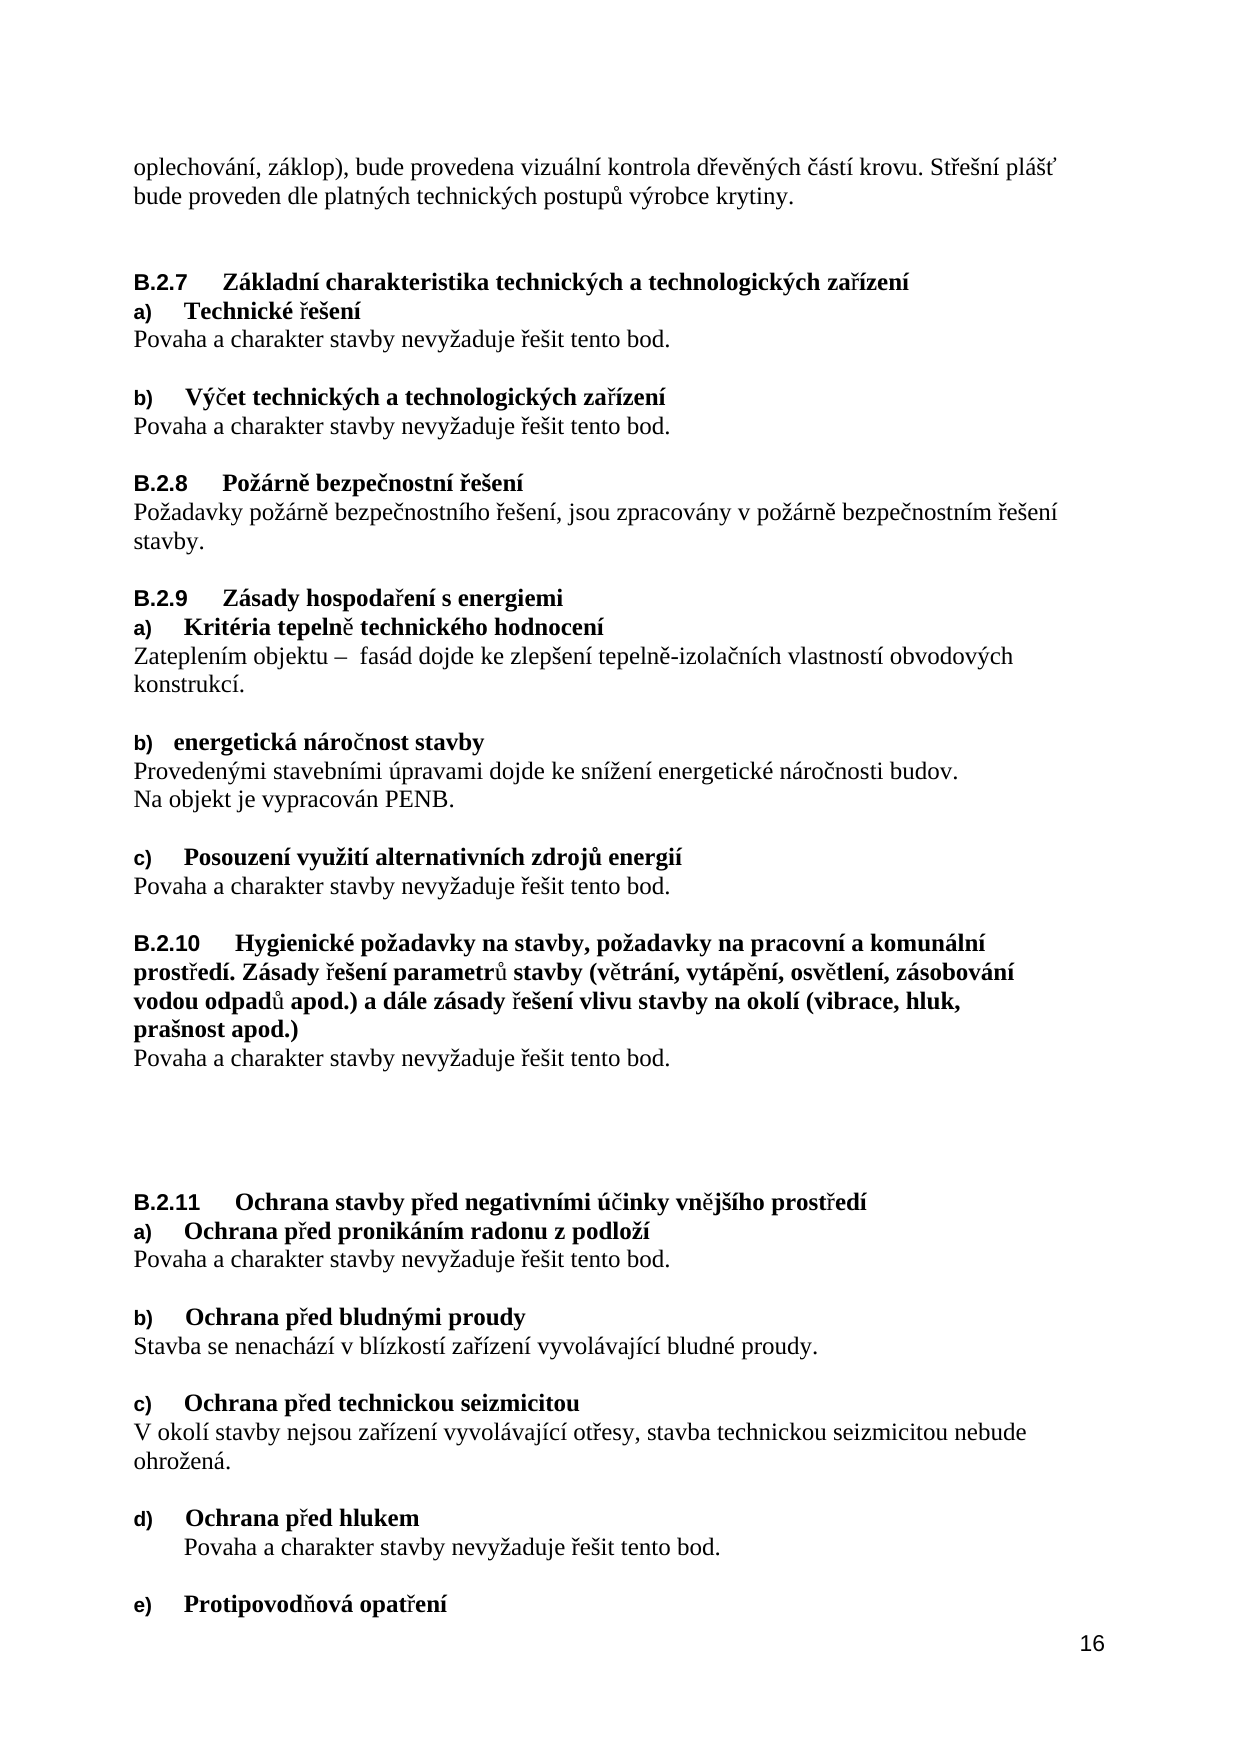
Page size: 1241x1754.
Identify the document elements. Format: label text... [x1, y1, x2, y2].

subtitle Výčet technických a technologických zařízení [133, 382, 1105, 411]
subtitle Kritéria tepelně technického hodnocení [133, 612, 1105, 641]
subtitle Ochrana před pronikáním radonu z podloží [133, 1216, 1105, 1244]
text Povaha a charakter stavby nevyžaduje řešit tento bod. [133, 1244, 1105, 1273]
subtitle Posouzení využití alternativních zdrojů energií [133, 842, 1105, 871]
text Stavba se nenachází v blízkostí zařízení vyvolávající bludné proudy. [133, 1331, 1105, 1359]
text Povaha a charakter stavby nevyžaduje řešit tento bod. [133, 411, 1105, 439]
subtitle Ochrana před technickou seizmicitou [133, 1388, 1105, 1417]
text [133, 152, 1083, 209]
text Povaha a charakter stavby nevyžaduje řešit tento bod. [183, 1532, 1105, 1561]
subtitle Hygienické požadavky na stavby, požadavky na pracovní a komunální prostředí. Zásady řešení parametrů stavby (větrání, vytápění, osvětlení, zásobování vodou odpadů apod.) a dále zásady řešení vlivu stavby na okolí (vibrace, hluk, prašnost apod.) [133, 928, 1055, 1043]
subtitle Požárně bezpečnostní řešení [133, 468, 1105, 497]
text Zateplením objektu – fasád dojde ke zlepšení tepelně-izolačních vlastností obvodových konstrukcí. [133, 641, 1057, 698]
subtitle Technické řešení [133, 296, 1105, 324]
subtitle Protipovodňová opatření [133, 1589, 1105, 1618]
text Povaha a charakter stavby nevyžaduje řešit tento bod. [133, 1043, 1105, 1072]
subtitle Základní charakteristika technických a technologických zařízení [133, 267, 1105, 296]
text V okolí stavby nejsou zařízení vyvolávající otřesy, stavba technickou seizmicitou nebude ohrožená. [133, 1417, 1105, 1474]
text Požadavky požárně bezpečnostního řešení, jsou zpracovány v požárně bezpečnostním řešení stavby. [133, 497, 1070, 554]
subtitle Zásady hospodaření s energiemi [133, 583, 1105, 612]
subtitle Ochrana před bludnými proudy [133, 1302, 1105, 1331]
text Provedenými stavebními úpravami dojde ke snížení energetické náročnosti budov. [133, 756, 1057, 784]
subtitle Ochrana stavby před negativními účinky vnějšího prostředí [133, 1187, 1105, 1216]
text Povaha a charakter stavby nevyžaduje řešit tento bod. [133, 324, 1105, 353]
text Na objekt je vypracován PENB. [133, 784, 1057, 813]
text Povaha a charakter stavby nevyžaduje řešit tento bod. [133, 871, 1105, 899]
subtitle energetická náročnost stavby [133, 727, 1105, 756]
subtitle Ochrana před hlukem [133, 1503, 1105, 1532]
